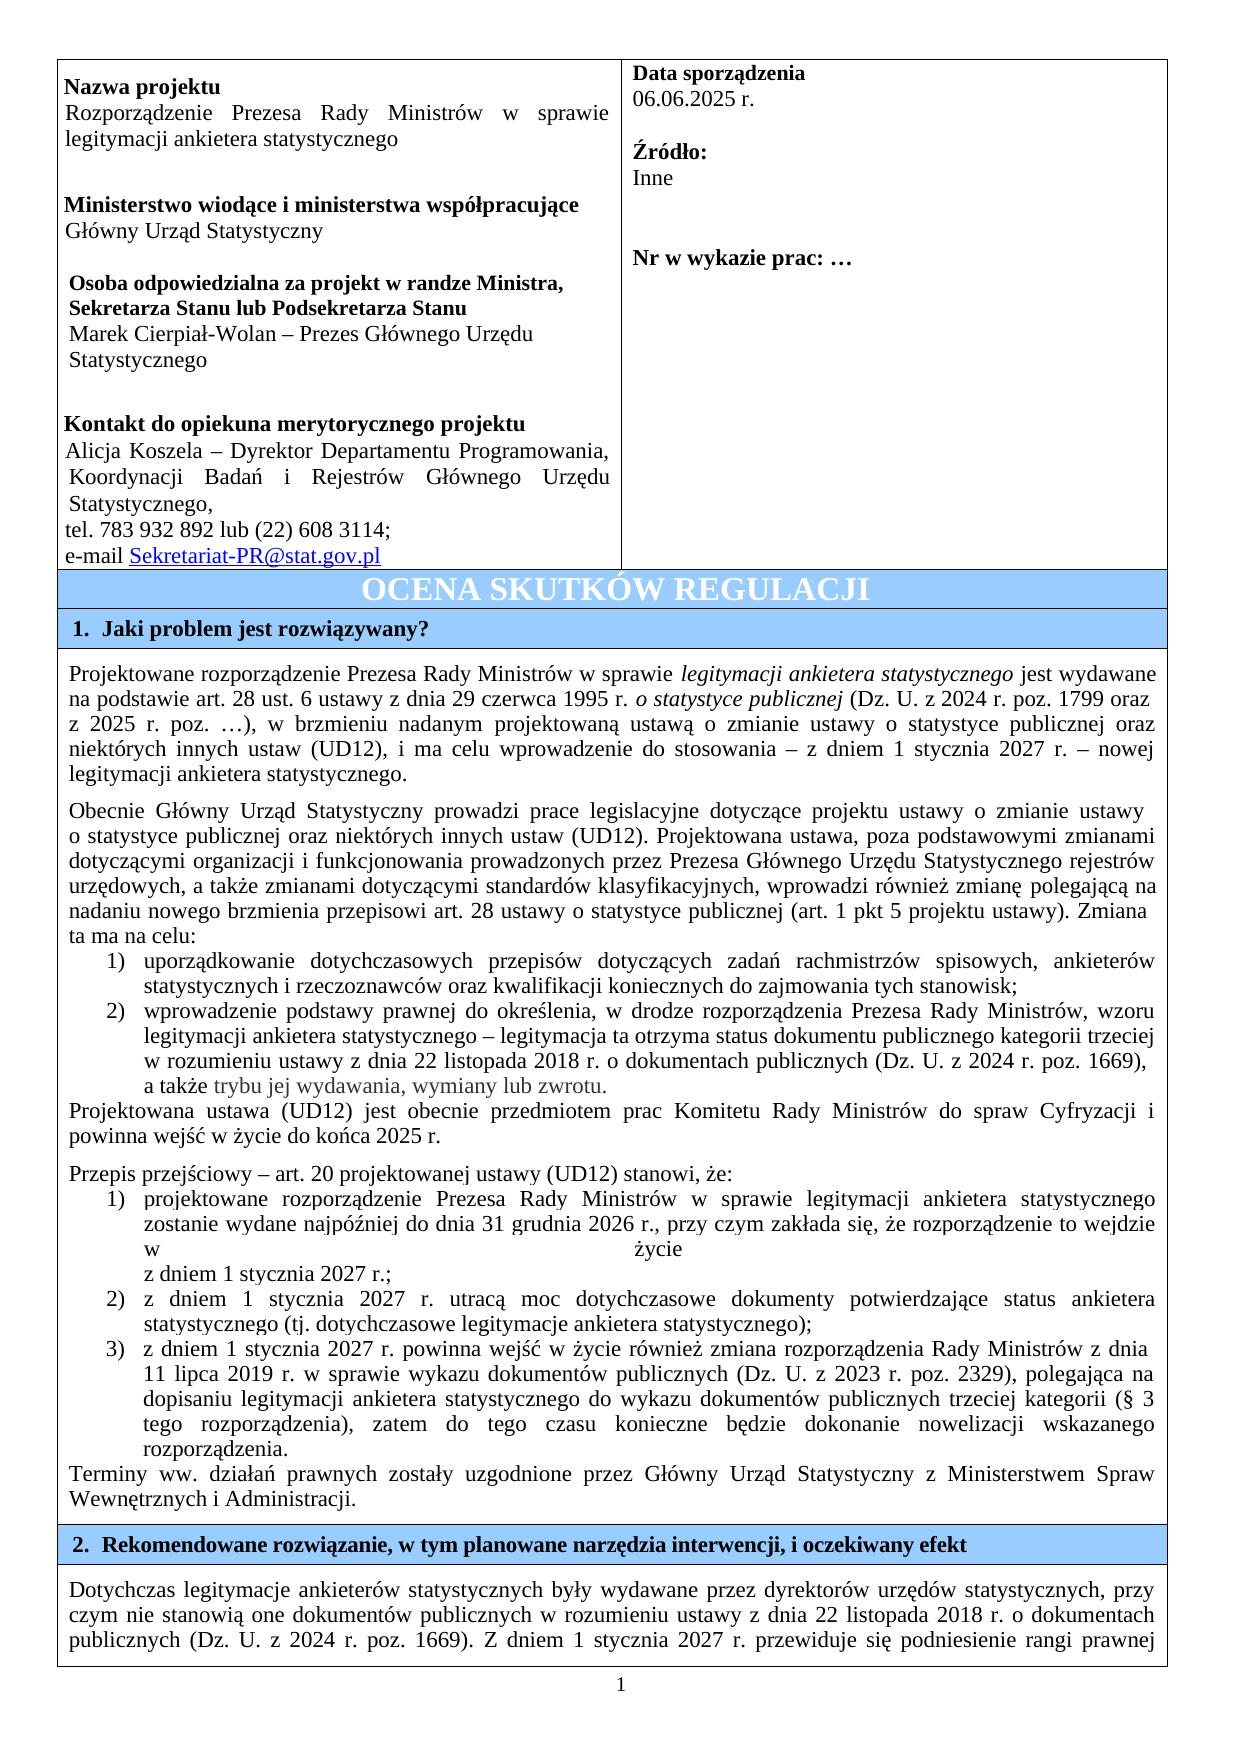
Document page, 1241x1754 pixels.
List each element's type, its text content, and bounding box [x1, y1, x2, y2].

table_header Nazwa projektu Rozporządzenie Prezesa Rady Ministrów w sprawie legitymacji ankietera statystycznego Ministerstwo wiodące i ministerstwa współpracujące Główny Urząd Statystyczny Osoba odpowiedzialna za projekt w randze Ministra, Sekretarza Stanu lub Podsekretarza Stanu Marek Cierpiał-Wolan – Prezes Głównego Urzędu Statystycznego Kontakt do opiekuna merytorycznego projektu Alicja Koszela – Dyrektor Departamentu Programowania, Koordynacji Badań i Rejestrów Głównego Urzędu Statystycznego, tel. 783 932 892 lub (22) 608 3114; e-mail Sekretariat-PR@stat.gov.pl [58, 60, 621, 569]
table_cell Rekomendowane rozwiązanie, w tym planowane narzędzia interwencji, i oczekiwany efekt [58, 1525, 1167, 1564]
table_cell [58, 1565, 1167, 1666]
table_header Data sporządzenia 06.06.2025 r. Źródło: Inne Nr w wykazie prac: … [622, 60, 1167, 569]
table_cell Jaki problem jest rozwiązywany? [58, 609, 1167, 648]
table_cell Projektowane rozporządzenie Prezesa Rady Ministrów w sprawie legitymacji ankietera statystycznego jest wydawane na podstawie art. 28 ust. 6 ustawy z dnia 29 czerwca 1995 r. o statystyce publicznej (Dz. U. z 2024 r. poz. 1799 oraz z 2025 r. poz. …), w brzmieniu nadanym projektowaną ustawą o zmianie ustawy o statystyce publicznej oraz niektórych innych ustaw (UD12), i ma celu wprowadzenie do stosowania – z dniem 1 stycznia 2027 r. – nowej legitymacji ankietera statystycznego. Obecnie Główny Urząd Statystyczny prowadzi prace legislacyjne dotyczące projektu ustawy o zmianie ustawy o statystyce publicznej oraz niektórych innych ustaw (UD12). Projektowana ustawa, poza podstawowymi zmianami dotyczącymi organizacji i funkcjonowania prowadzonych przez Prezesa Głównego Urzędu Statystycznego rejestrów urzędowych, a także zmianami dotyczącymi standardów klasyfikacyjnych, wprowadzi również zmianę polegającą na nadaniu nowego brzmienia przepisowi art. 28 ustawy o statystyce publicznej (art. 1 pkt 5 projektu ustawy). Zmiana ta ma na celu: uporządkowanie dotychczasowych przepisów dotyczących zadań rachmistrzów spisowych, ankieterów statystycznych i rzeczoznawców oraz kwalifikacji koniecznych do zajmowania tych stanowisk; wprowadzenie podstawy prawnej do określenia, w drodze rozporządzenia Prezesa Rady Ministrów, wzoru legitymacji ankietera statystycznego – legitymacja ta otrzyma status dokumentu publicznego kategorii trzeciej w rozumieniu ustawy z dnia 22 listopada 2018 r. o dokumentach publicznych (Dz. U. z 2024 r. poz. 1669), a także trybu jej wydawania, wymiany lub zwrotu. Projektowana ustawa (UD12) jest obecnie przedmiotem prac Komitetu Rady Ministrów do spraw Cyfryzacji i powinna wejść w życie do końca 2025 r. Przepis przejściowy – art. 20 projektowanej ustawy (UD12) stanowi, że: projektowane rozporządzenie Prezesa Rady Ministrów w sprawie legitymacji ankietera statystycznego zostanie wydane najpóźniej do dnia 31 grudnia 2026 r., przy czym zakłada się, że rozporządzenie to wejdzie w życie z dniem 1 stycznia 2027 r.; z dniem 1 stycznia 2027 r. utracą moc dotychczasowe dokumenty potwierdzające status ankietera statystycznego (tj. dotychczasowe legitymacje ankietera statystycznego); z dniem 1 stycznia 2027 r. powinna wejść w życie również zmiana rozporządzenia Rady Ministrów z dnia 11 lipca 2019 r. w sprawie wykazu dokumentów publicznych (Dz. U. z 2023 r. poz. 2329), polegająca na dopisaniu legitymacji ankietera statystycznego do wykazu dokumentów publicznych trzeciej kategorii (§ 3 tego rozporządzenia), zatem do tego czasu konieczne będzie dokonanie nowelizacji wskazanego rozporządzenia. Terminy ww. działań prawnych zostały uzgodnione przez Główny Urząd Statystyczny z Ministerstwem Spraw Wewnętrznych i Administracji. [58, 649, 1167, 1524]
table_cell OCENA SKUTKÓW REGULACJI [58, 570, 1167, 608]
